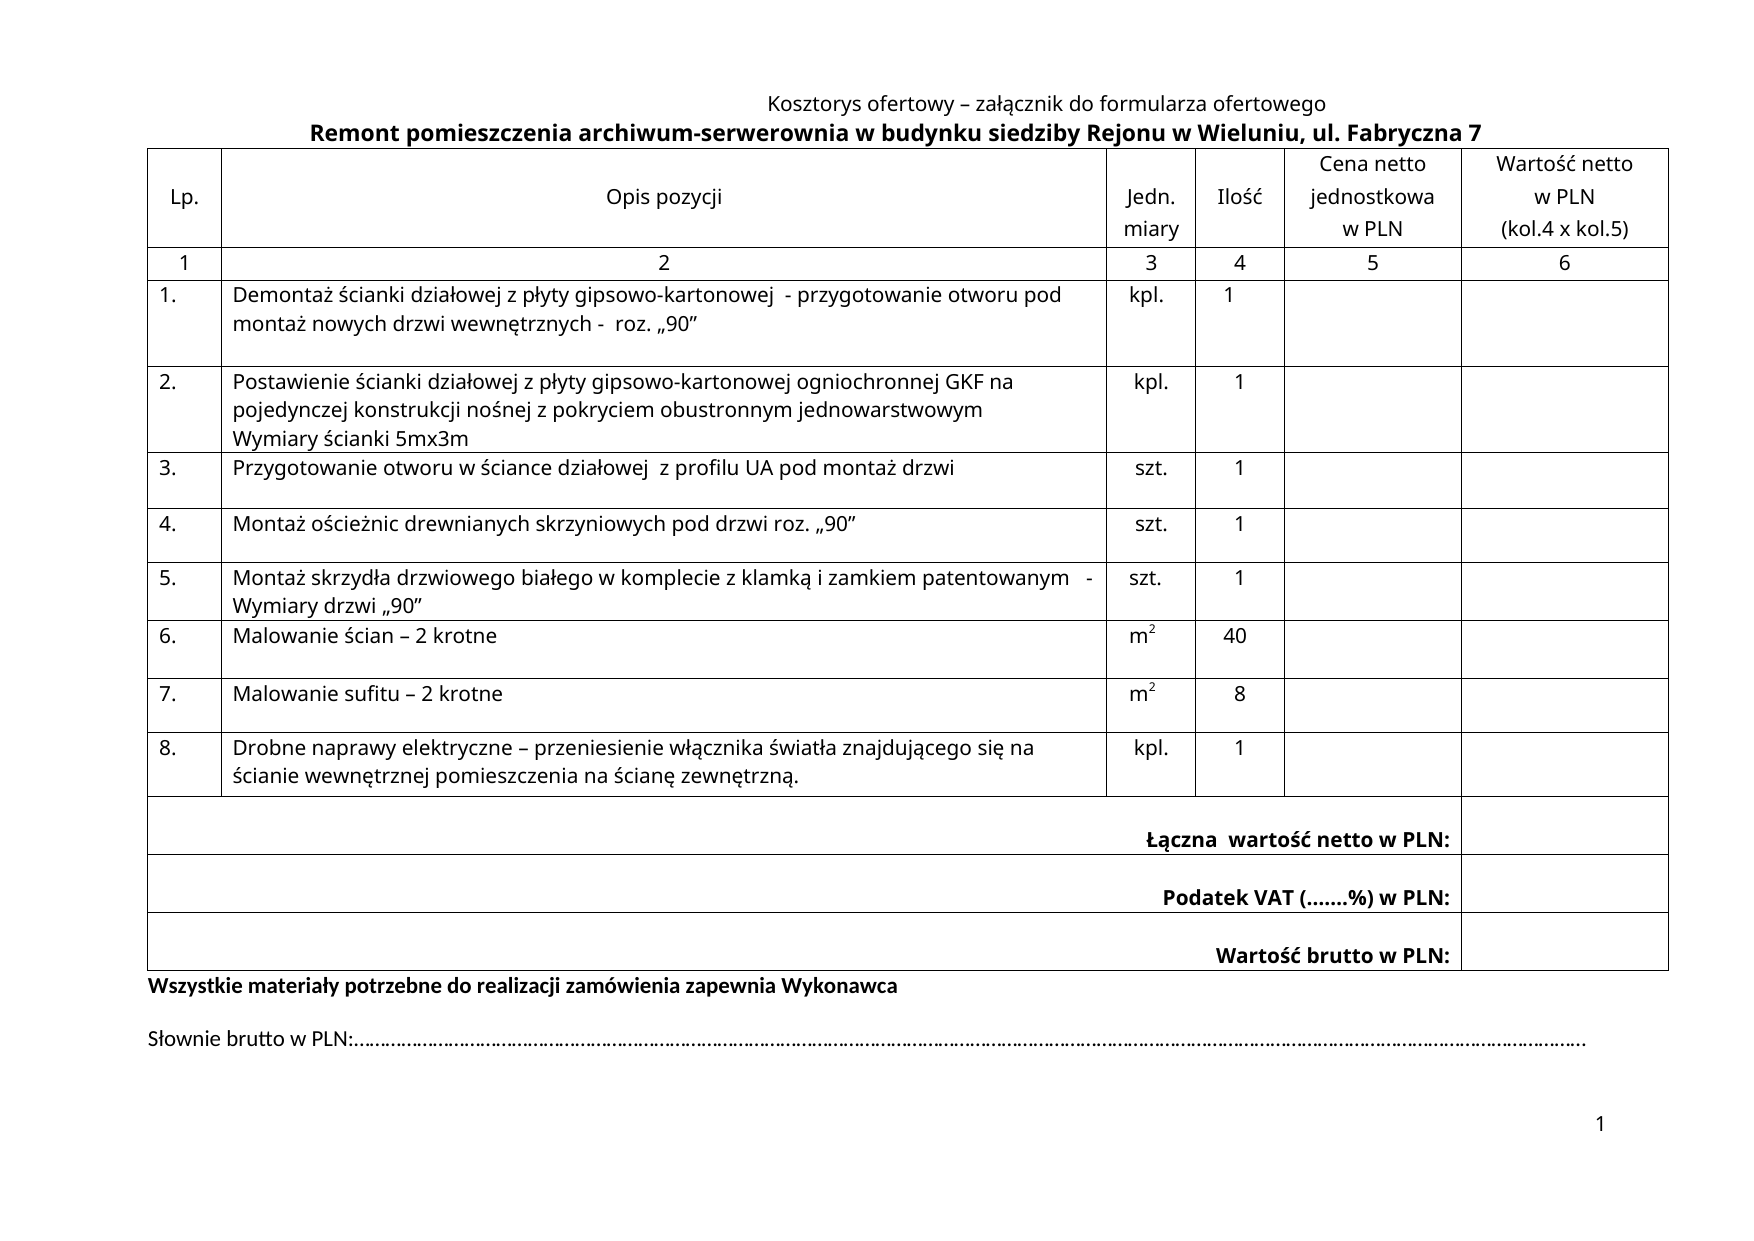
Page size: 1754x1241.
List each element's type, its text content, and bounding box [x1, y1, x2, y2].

table_cell 5. [148, 563, 221, 620]
text Remont pomieszczenia archiwum-serwerownia w budynku siedziby Rejonu w Wieluniu, ul. Fabryczna 7 [185, 117, 1606, 148]
table_cell [1462, 367, 1668, 452]
table_cell 1 [1196, 509, 1284, 562]
table_cell 1. [148, 281, 221, 366]
table_cell Wartość brutto w PLN: [148, 913, 1461, 970]
table_cell Montaż ościeżnic drewnianych skrzyniowych pod drzwi roz. „90” [222, 509, 1106, 562]
table_cell 1 [1196, 367, 1284, 452]
table_cell Montaż skrzydła drzwiowego białego w komplecie z klamką i zamkiem patentowanym - Wymiary drzwi „90” [222, 563, 1106, 620]
table_cell 40 [1196, 621, 1284, 678]
table_header Opis pozycji [222, 149, 1106, 247]
table_cell m2 [1107, 679, 1195, 732]
table_header Lp. [148, 149, 221, 247]
table_cell szt. [1107, 453, 1195, 508]
table_cell 3 [1107, 248, 1195, 279]
table_cell [1462, 797, 1668, 854]
table_cell [1462, 281, 1668, 366]
table_cell [1285, 621, 1461, 678]
table_cell [1462, 855, 1668, 912]
table_cell [1285, 563, 1461, 620]
table_cell [1285, 509, 1461, 562]
table_cell 1 [1196, 733, 1284, 796]
table_cell 6. [148, 621, 221, 678]
table_header Wartość netto w PLN (kol.4 x kol.5) [1462, 149, 1668, 247]
table_cell [1285, 679, 1461, 732]
table_cell 1 [1196, 563, 1284, 620]
table_header Jedn. miary [1107, 149, 1195, 247]
table_cell [1462, 453, 1668, 508]
table_cell [1285, 281, 1461, 366]
table_cell 1 [1196, 453, 1284, 508]
table_cell [1462, 509, 1668, 562]
table_cell kpl. [1107, 733, 1195, 796]
table_cell Łączna wartość netto w PLN: [148, 797, 1461, 854]
table_cell 6 [1462, 248, 1668, 279]
table_cell [1285, 367, 1461, 452]
table_cell 1 [1196, 281, 1284, 366]
table_cell [1462, 621, 1668, 678]
table_cell [1285, 733, 1461, 796]
table_cell szt. [1107, 509, 1195, 562]
table_cell 7. [148, 679, 221, 732]
table_cell [1285, 453, 1461, 508]
table_cell kpl. [1107, 281, 1195, 366]
table_cell Demontaż ścianki działowej z płyty gipsowo-kartonowej - przygotowanie otworu pod montaż nowych drzwi wewnętrznych - roz. „90” [222, 281, 1106, 366]
text Słownie brutto w PLN:……………………………………………………………………………………………………………………………………………………………………………………………………………… [148, 1024, 1606, 1052]
table_cell 3. [148, 453, 221, 508]
table_header Ilość [1196, 149, 1284, 247]
table_cell Malowanie ścian – 2 krotne [222, 621, 1106, 678]
table_cell 4. [148, 509, 221, 562]
table_cell 4 [1196, 248, 1284, 279]
table_cell [1462, 679, 1668, 732]
table_cell kpl. [1107, 367, 1195, 452]
text Kosztorys ofertowy – załącznik do formularza ofertowego [148, 89, 1606, 117]
table_cell 1 [148, 248, 221, 279]
table_cell m2 [1107, 621, 1195, 678]
table_cell [1462, 563, 1668, 620]
table_cell Przygotowanie otworu w ściance działowej z profilu UA pod montaż drzwi [222, 453, 1106, 508]
table_cell Drobne naprawy elektryczne – przeniesienie włącznika światła znajdującego się na ścianie wewnętrznej pomieszczenia na ścianę zewnętrzną. [222, 733, 1106, 796]
table_cell Postawienie ścianki działowej z płyty gipsowo-kartonowej ogniochronnej GKF na pojedynczej konstrukcji nośnej z pokryciem obustronnym jednowarstwowym Wymiary ścianki 5mx3m [222, 367, 1106, 452]
table_cell 5 [1285, 248, 1461, 279]
table_cell 8 [1196, 679, 1284, 732]
text Wszystkie materiały potrzebne do realizacji zamówienia zapewnia Wykonawca [148, 971, 1606, 999]
table_cell [1462, 913, 1668, 970]
table_cell 2 [222, 248, 1106, 279]
table_cell szt. [1107, 563, 1195, 620]
table_cell 8. [148, 733, 221, 796]
table_cell Podatek VAT (…….%) w PLN: [148, 855, 1461, 912]
table_header Cena netto jednostkowa w PLN [1285, 149, 1461, 247]
table_cell Malowanie sufitu – 2 krotne [222, 679, 1106, 732]
table_cell [1462, 733, 1668, 796]
table_cell 2. [148, 367, 221, 452]
